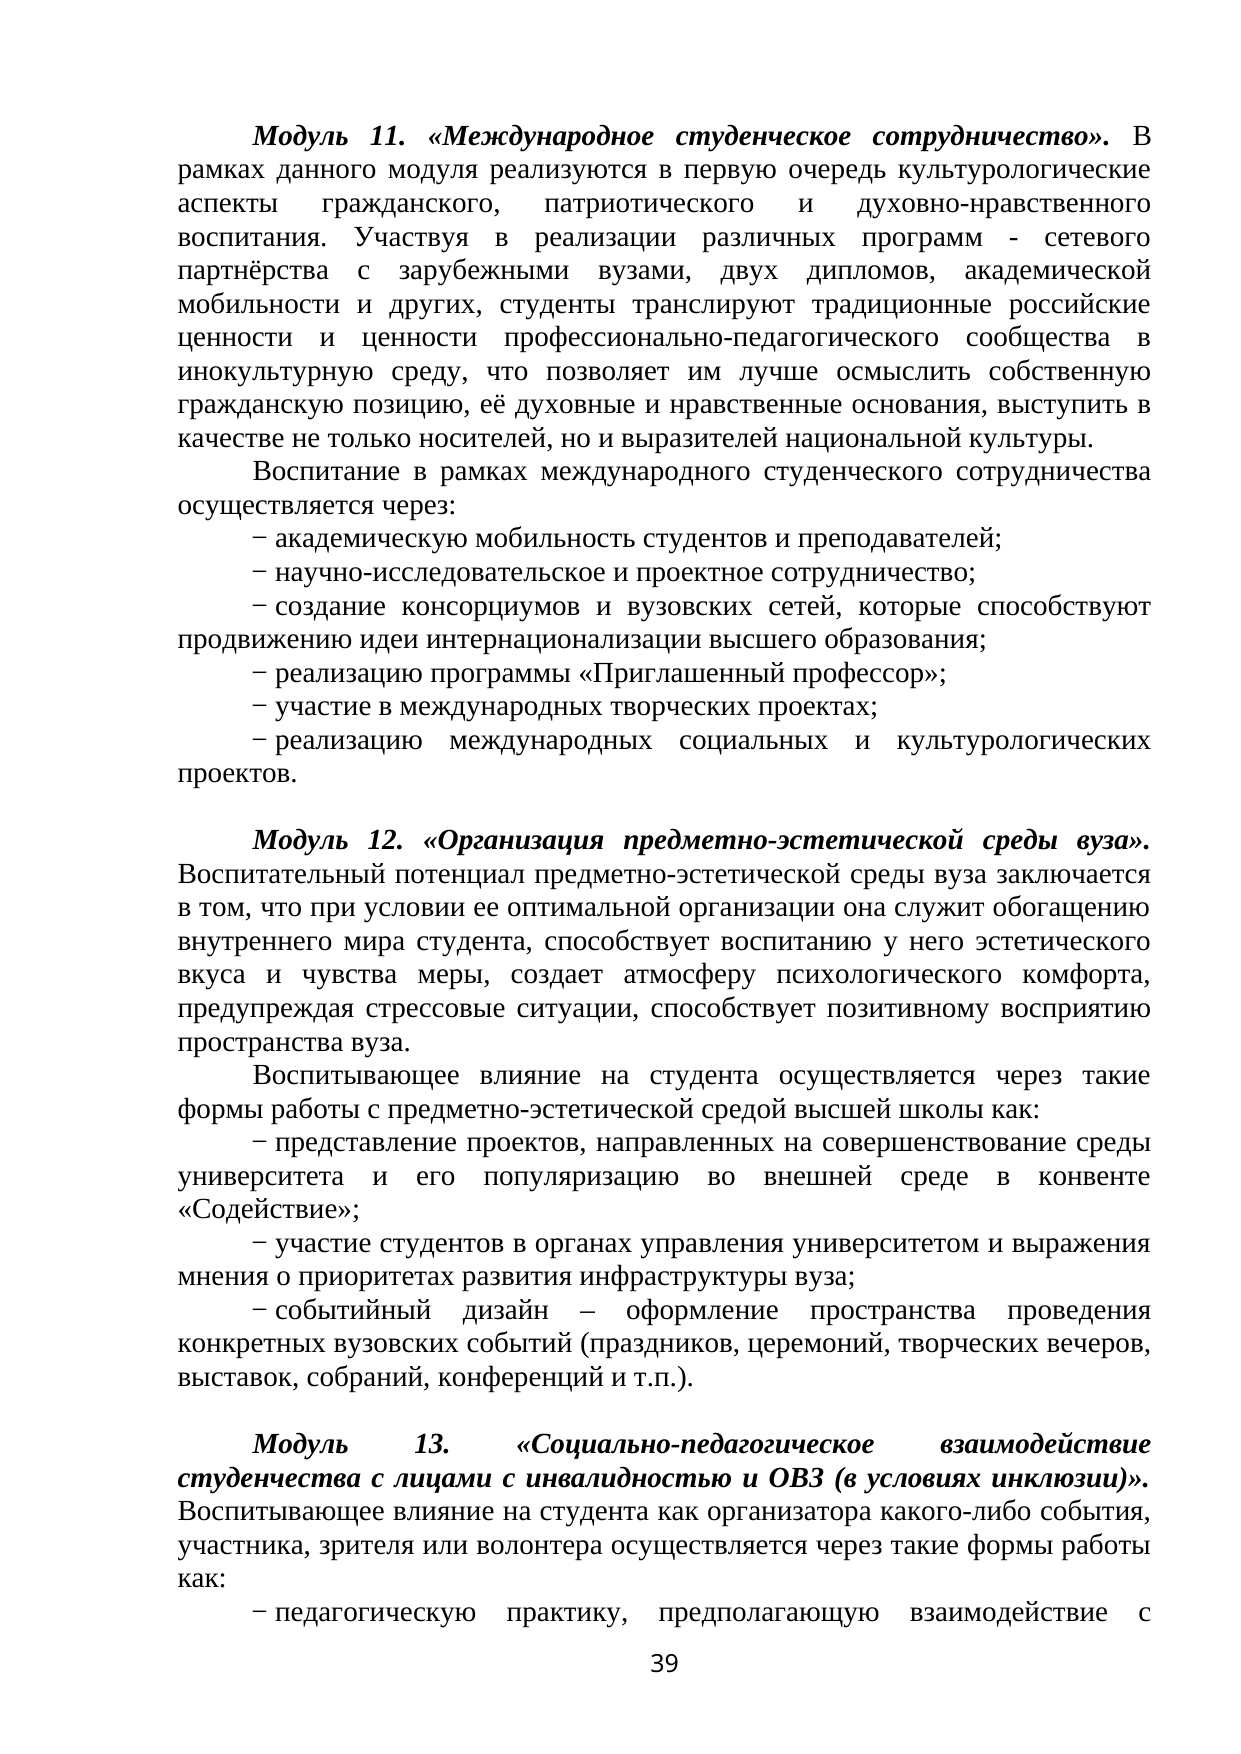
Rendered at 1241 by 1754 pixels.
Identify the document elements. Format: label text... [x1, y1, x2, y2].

text Модуль 11. «Международное студенческое сотрудничество». В рамках данного модуля реализуются в первую очередь культурологические аспекты гражданского, патриотического и духовно-нравственного воспитания. Участвуя в реализации различных программ - сетевого партнёрства с зарубежными вузами, двух дипломов, академической мобильности и других, студенты транслируют традиционные российские ценности и ценности профессионально-педагогического сообщества в инокультурную среду, что позволяет им лучше осмыслить собственную гражданскую позицию, её духовные и нравственные основания, выступить в качестве не только носителей, но и выразителей национальной культуры. [177, 118, 1152, 453]
text Модуль 13. «Социально-педагогическое взаимодействие студенчества с лицами с инвалидностью и ОВЗ (в условиях инклюзии)». Воспитывающее влияние на студента как организатора какого-либо события, участника, зрителя или волонтера осуществляется через такие формы работы как: [177, 1426, 1152, 1594]
list представление проектов, направленных на совершенствование среды университета и его популяризацию во внешней среде в конвенте «Содействие»; [177, 1124, 1152, 1225]
list научно-исследовательское и проектное сотрудничество; [177, 554, 1152, 588]
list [177, 1594, 1152, 1627]
list реализацию международных социальных и культурологических проектов. [177, 722, 1152, 789]
list участие в международных творческих проектах; [177, 688, 1152, 722]
list реализацию программы «Приглашенный профессор»; [177, 655, 1152, 688]
text Воспитание в рамках международного студенческого сотрудничества осуществляется через: [177, 453, 1152, 521]
text Воспитывающее влияние на студента осуществляется через такие формы работы с предметно-эстетической средой высшей школы как: [177, 1057, 1152, 1124]
list академическую мобильность студентов и преподавателей; [177, 521, 1152, 554]
list участие студентов в органах управления университетом и выражения мнения о приоритетах развития инфраструктуры вуза; [177, 1225, 1152, 1292]
list событийный дизайн – оформление пространства проведения конкретных вузовских событий (праздников, церемоний, творческих вечеров, выставок, собраний, конференций и т.п.). [177, 1292, 1152, 1393]
list создание консорциумов и вузовских сетей, которые способствуют продвижению идеи интернационализации высшего образования; [177, 588, 1152, 655]
text Модуль 12. «Организация предметно-эстетической среды вуза». Воспитательный потенциал предметно-эстетической среды вуза заключается в том, что при условии ее оптимальной организации она служит обогащению внутреннего мира студента, способствует воспитанию у него эстетического вкуса и чувства меры, создает атмосферу психологического комфорта, предупреждая стрессовые ситуации, способствует позитивному восприятию пространства вуза. [177, 822, 1152, 1057]
